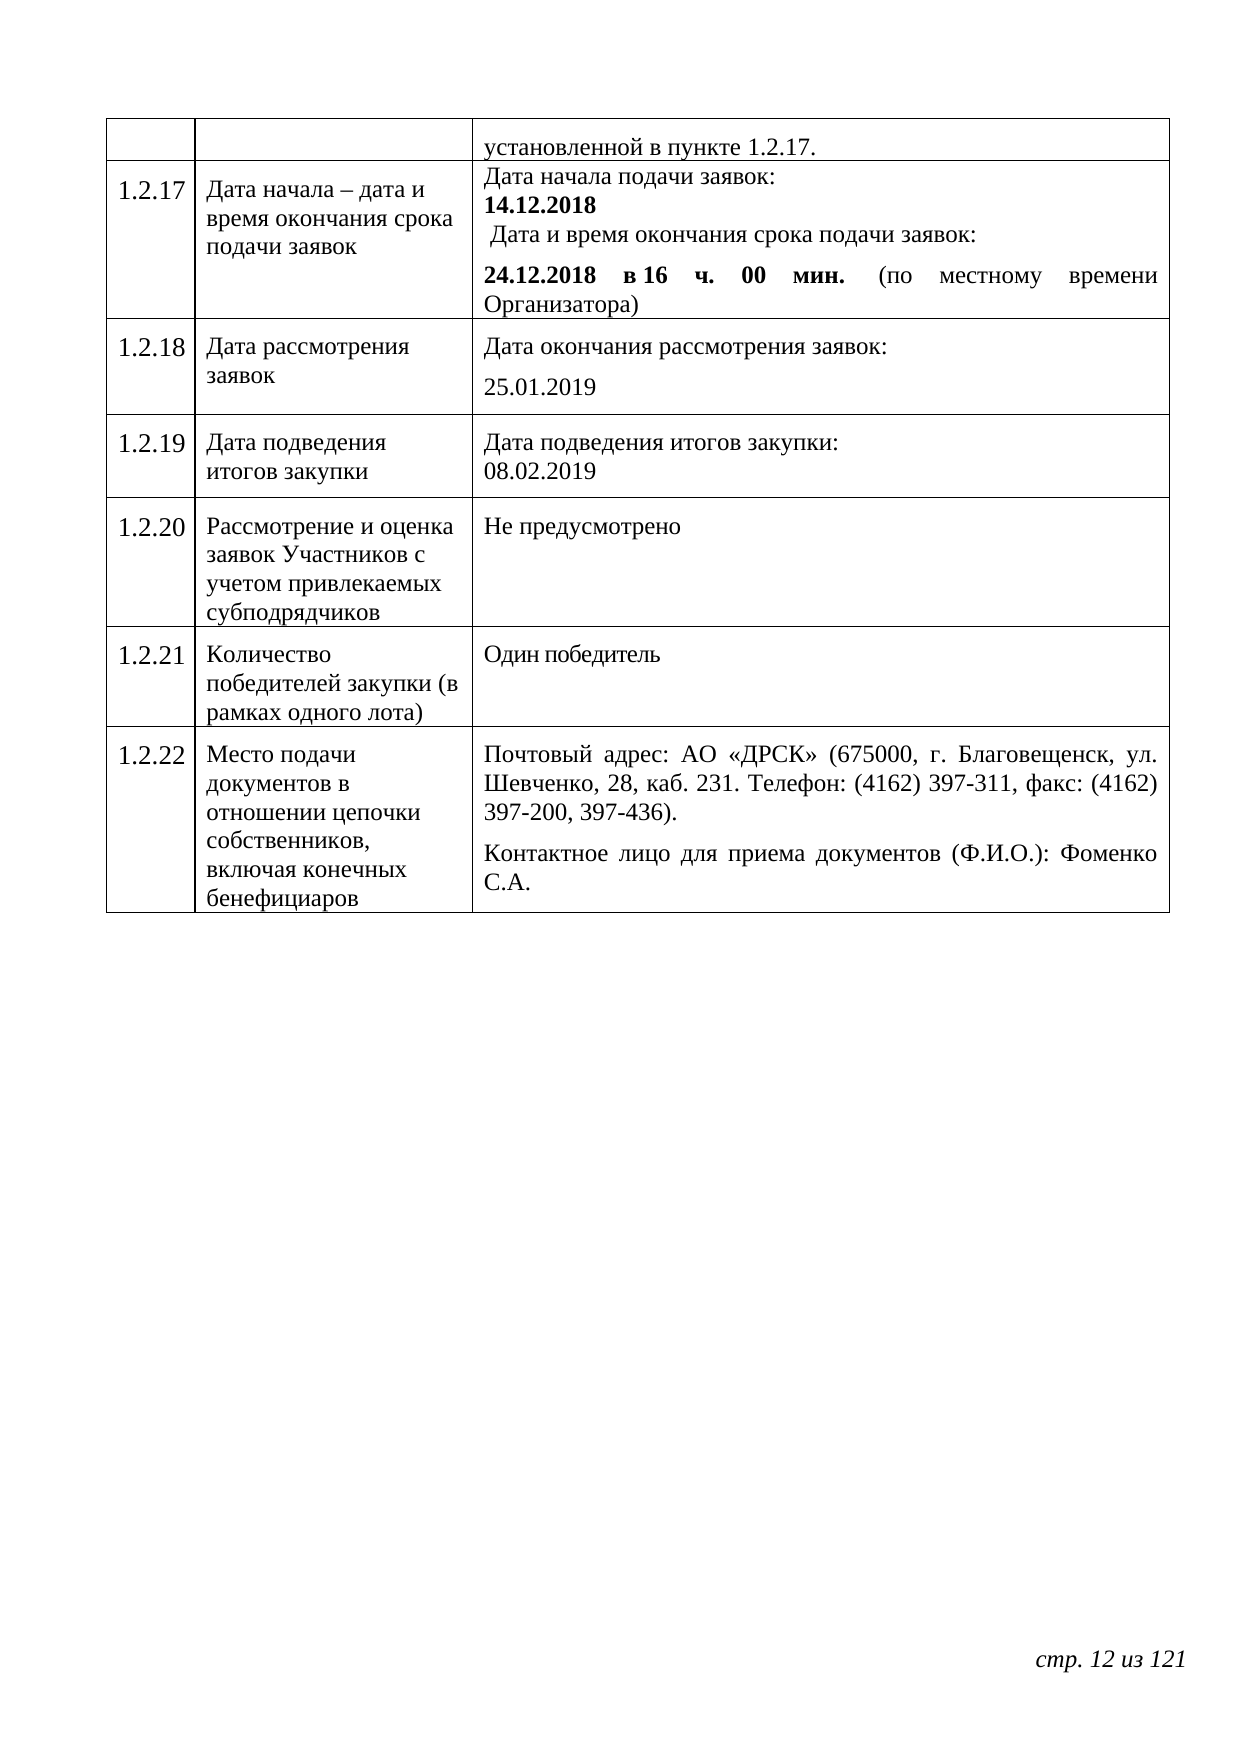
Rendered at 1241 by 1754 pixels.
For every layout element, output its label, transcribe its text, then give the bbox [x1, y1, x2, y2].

table_cell Рассмотрение и оценка заявок Участников с учетом привлекаемых субподрядчиков [196, 498, 472, 626]
table_cell [107, 498, 194, 626]
table_cell [107, 161, 194, 318]
table_cell Дата подведения итогов закупки: 08.02.2019 [473, 415, 1169, 497]
table_cell Почтовый адрес: АО «ДРСК» (675000, г. Благовещенск, ул. Шевченко, 28, каб. 231. Телефон: (4162) 397-311, факс: (4162) 397-200, 397-436). Контактное лицо для приема документов (Ф.И.О.): Фоменко С.А. [473, 727, 1169, 912]
table_cell [107, 415, 194, 497]
table_cell Дата начала – дата и время окончания срока подачи заявок [196, 161, 472, 318]
table_cell Количество победителей закупки (в рамках одного лота) [196, 627, 472, 726]
table_cell Дата начала подачи заявок: 14.12.2018 Дата и время окончания срока подачи заявок: 24.12.2018 в 16 ч. 00 мин. (по местному времени Организатора) [473, 161, 1169, 318]
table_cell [196, 119, 472, 160]
table_cell [107, 627, 194, 726]
table_cell Дата окончания рассмотрения заявок: 25.01.2019 [473, 319, 1169, 414]
table_cell [107, 119, 194, 160]
table_cell Дата подведения итогов закупки [196, 415, 472, 497]
table_cell [107, 319, 194, 414]
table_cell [473, 119, 1169, 160]
table_cell Не предусмотрено [473, 498, 1169, 626]
table_cell Один победитель [473, 627, 1169, 726]
table_cell Место подачи документов в отношении цепочки собственников, включая конечных бенефициаров [196, 727, 472, 912]
table_cell [107, 727, 194, 912]
table_cell Дата рассмотрения заявок [196, 319, 472, 414]
